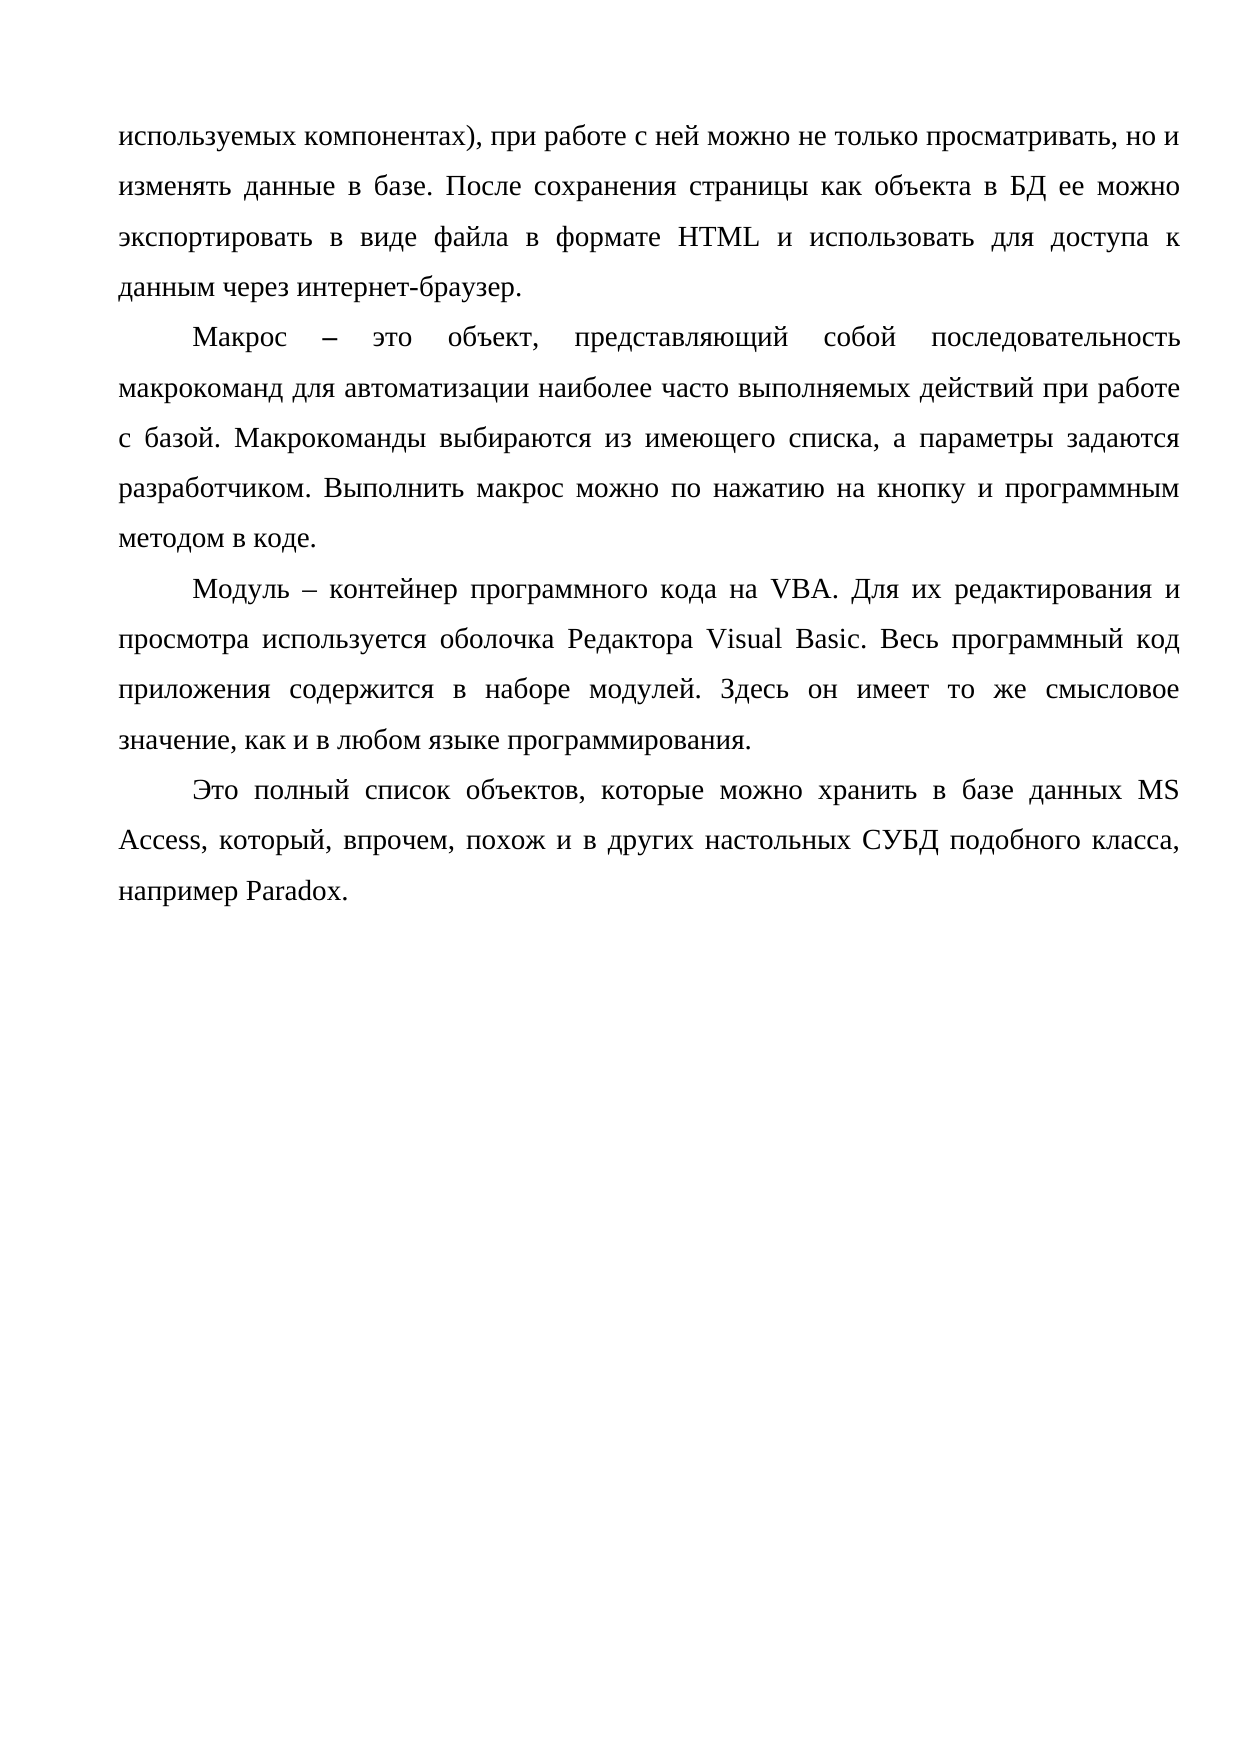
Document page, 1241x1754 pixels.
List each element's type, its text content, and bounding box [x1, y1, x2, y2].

text Макрос – это объект, представляющий собой последовательность макрокоманд для автоматизации наиболее часто выполняемых действий при работе с базой. Макрокоманды выбираются из имеющего списка, а параметры задаются разработчиком. Выполнить макрос можно по нажатию на кнопку и программным методом в коде. [118, 319, 1181, 554]
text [118, 118, 1181, 303]
text Это полный список объектов, которые можно хранить в базе данных MS Access, который, впрочем, похож и в других настольных СУБД подобного класса, например Paradox. [118, 772, 1181, 906]
text Модуль – контейнер программного кода на VBA. Для их редактирования и просмотра используется оболочка Редактора Visual Basic. Весь программный код приложения содержится в наборе модулей. Здесь он имеет то же смысловое значение, как и в любом языке программирования. [118, 571, 1181, 755]
